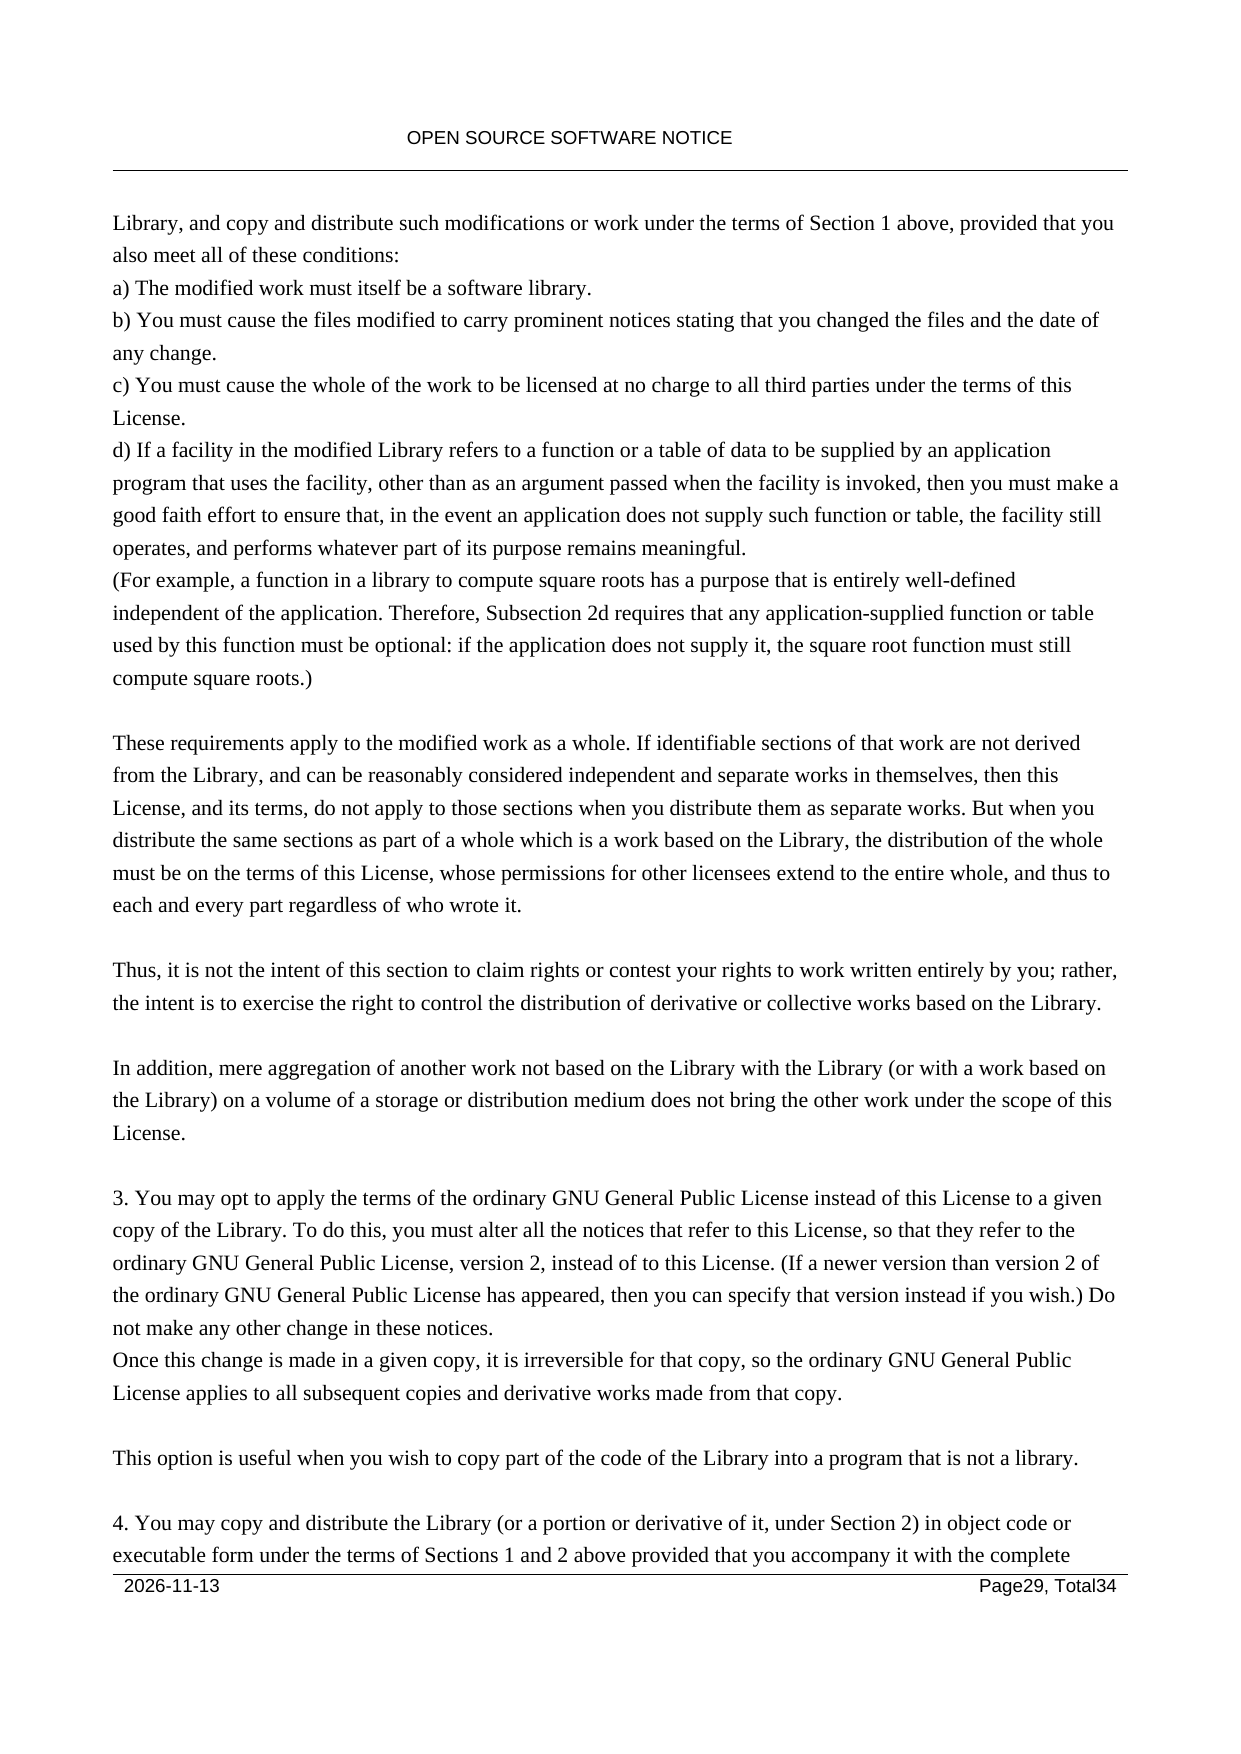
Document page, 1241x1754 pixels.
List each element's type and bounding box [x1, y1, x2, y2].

text [112, 206, 1128, 1571]
